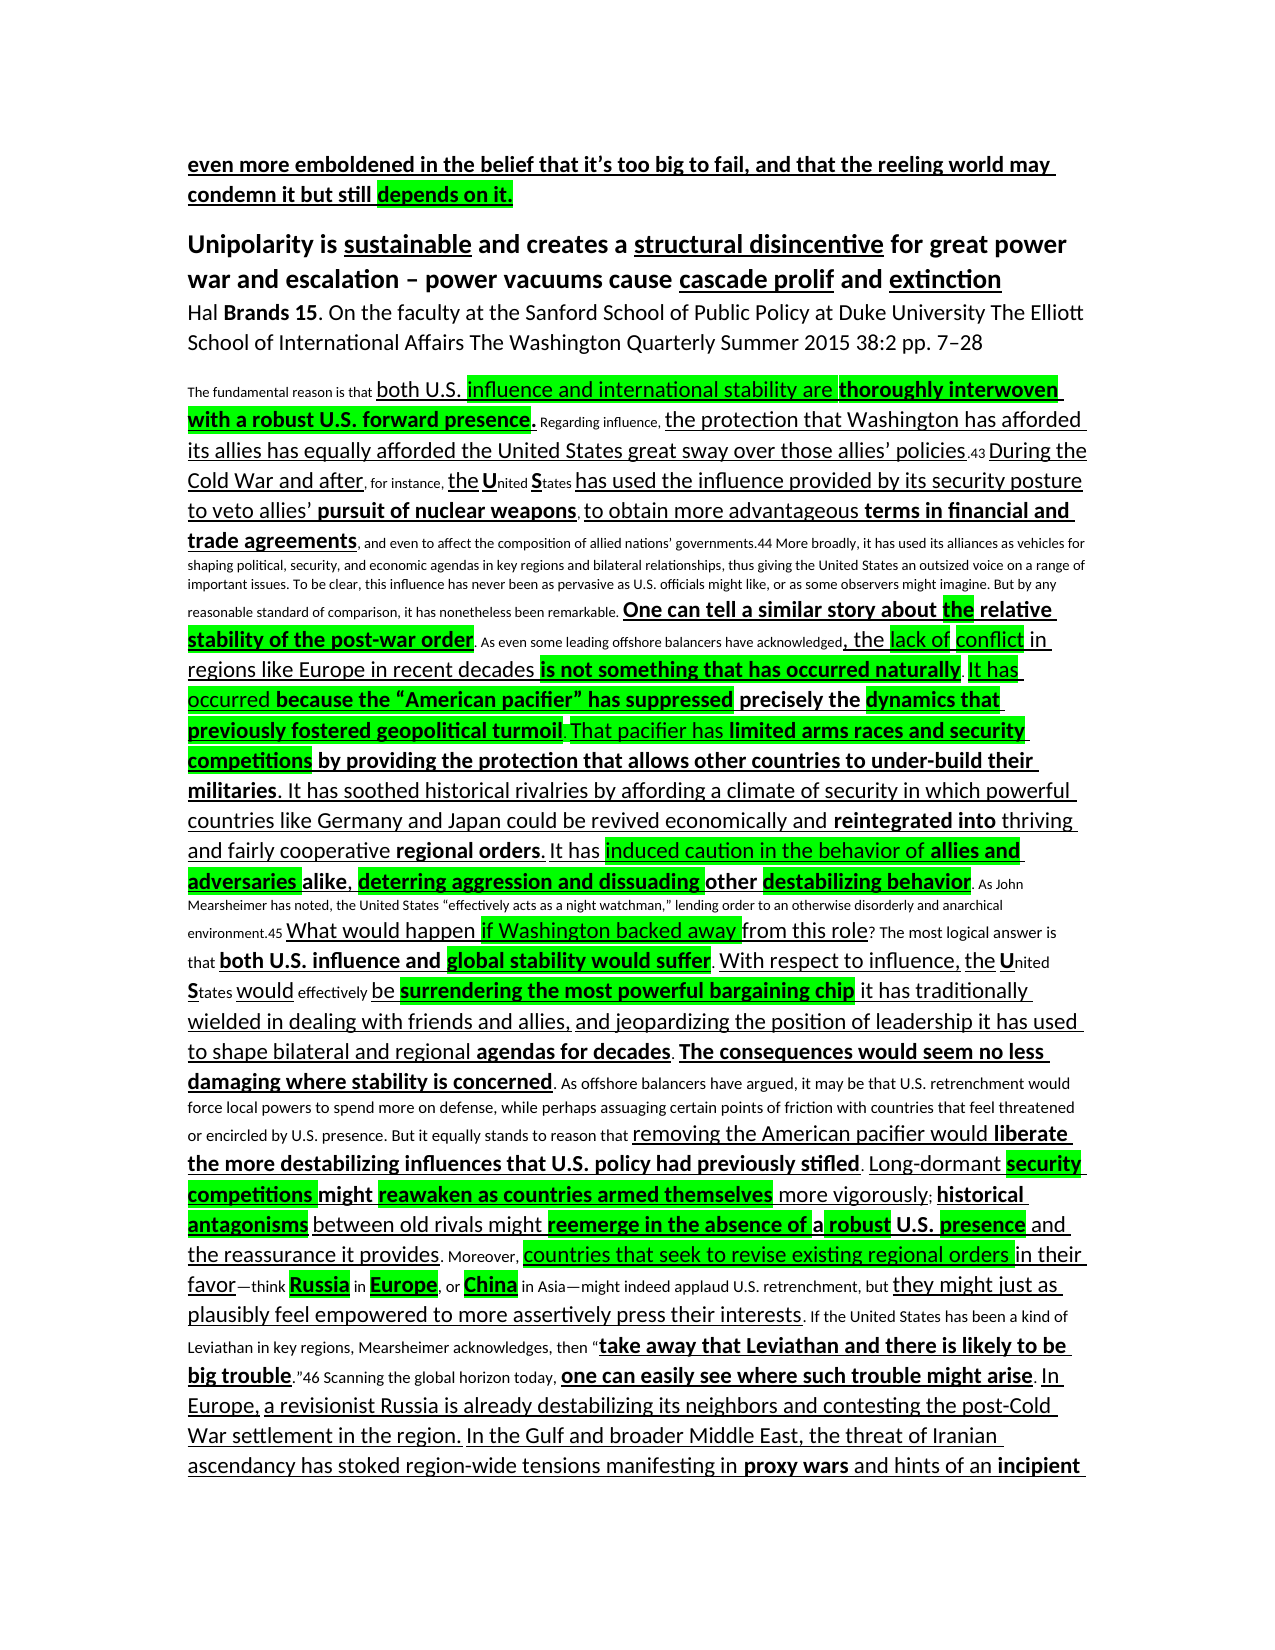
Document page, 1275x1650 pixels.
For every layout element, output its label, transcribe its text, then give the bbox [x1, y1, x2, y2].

text Hal Brands 15. On the faculty at the Sanford School of Public Policy at Duke University The Elliott School of International Affairs The Washington Quarterly Summer 2015 38:2 pp. 7–28 [187, 298, 1087, 357]
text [187, 150, 1087, 208]
subtitle Unipolarity is sustainable and creates a structural disincentive for great power war and escalation – power vacuums cause cascade prolif and extinction [187, 227, 1087, 296]
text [187, 375, 1087, 1480]
